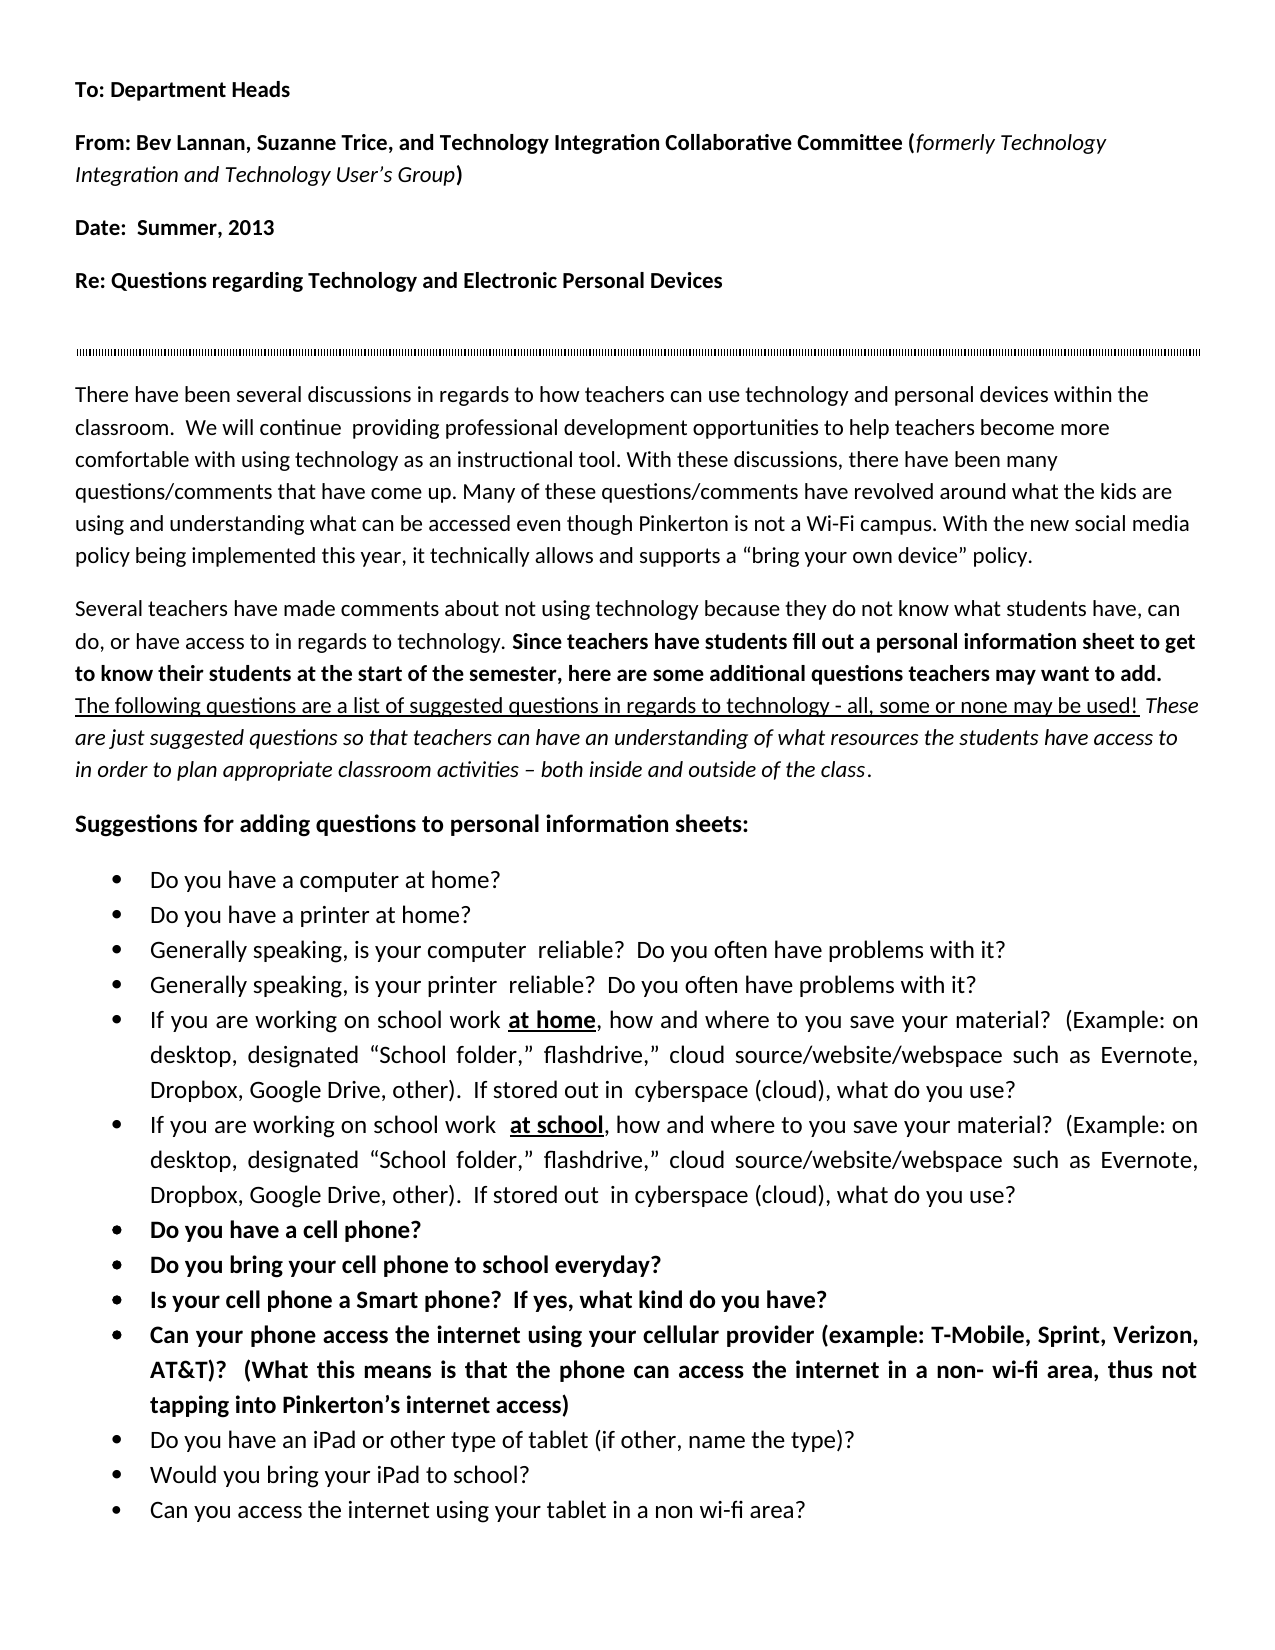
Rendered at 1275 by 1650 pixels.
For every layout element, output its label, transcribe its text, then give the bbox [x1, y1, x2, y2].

list Do you have a cell phone? [112, 1214, 1200, 1245]
list If you are working on school work at school, how and where to you save your material? (Example: on desktop, designated “School folder,” flashdrive,” cloud source/website/webspace such as Evernote, Dropbox, Google Drive, other). If stored out in cyberspace (cloud), what do you use? [112, 1109, 1200, 1210]
text Several teachers have made comments about not using technology because they do not know what students have, can do, or have access to in regards to technology. Since teachers have students fill out a personal information sheet to get to know their students at the start of the semester, here are some additional questions teachers may want to add. The following questions are a list of suggested questions in regards to technology - all, some or none may be used! These are just suggested questions so that teachers can have an understanding of what resources the students have access to in order to plan appropriate classroom activities – both inside and outside of the class. [75, 594, 1200, 783]
text To: Department Heads [75, 75, 1200, 103]
text From: Bev Lannan, Suzanne Trice, and Technology Integration Collaborative Committee (formerly Technology Integration and Technology User’s Group) [75, 128, 1200, 188]
list Do you have an iPad or other type of tablet (if other, name the type)? [112, 1424, 1200, 1455]
list Do you have a printer at home? [112, 899, 1200, 930]
list Generally speaking, is your computer reliable? Do you often have problems with it? [112, 934, 1200, 965]
text There have been several discussions in regards to how teachers can use technology and personal devices within the classroom. We will continue providing professional development opportunities to help teachers become more comfortable with using technology as an instructional tool. With these discussions, there have been many questions/comments that have come up. Many of these questions/comments have revolved around what the kids are using and understanding what can be accessed even though Pinkerton is not a Wi-Fi campus. With the new social media policy being implemented this year, it technically allows and supports a “bring your own device” policy. [75, 381, 1200, 569]
list If you are working on school work at home, how and where to you save your material? (Example: on desktop, designated “School folder,” flashdrive,” cloud source/website/webspace such as Evernote, Dropbox, Google Drive, other). If stored out in cyberspace (cloud), what do you use? [112, 1004, 1200, 1105]
list Is your cell phone a Smart phone? If yes, what kind do you have? [112, 1284, 1200, 1315]
text Date: Summer, 2013 [75, 213, 1200, 241]
list Would you bring your iPad to school? [112, 1459, 1200, 1490]
list Generally speaking, is your printer reliable? Do you often have problems with it? [112, 969, 1200, 1000]
text Re: Questions regarding Technology and Electronic Personal Devices [75, 266, 1200, 294]
list Can you access the internet using your tablet in a non wi-fi area? [112, 1494, 1200, 1525]
list Do you have a computer at home? [112, 864, 1200, 895]
list Do you bring your cell phone to school everyday? [112, 1249, 1200, 1280]
list Can your phone access the internet using your cellular provider (example: T-Mobile, Sprint, Verizon, AT&T)? (What this means is that the phone can access the internet in a non- wi-fi area, thus not tapping into Pinkerton’s internet access) [112, 1319, 1200, 1420]
text Suggestions for adding questions to personal information sheets: [75, 808, 1200, 839]
